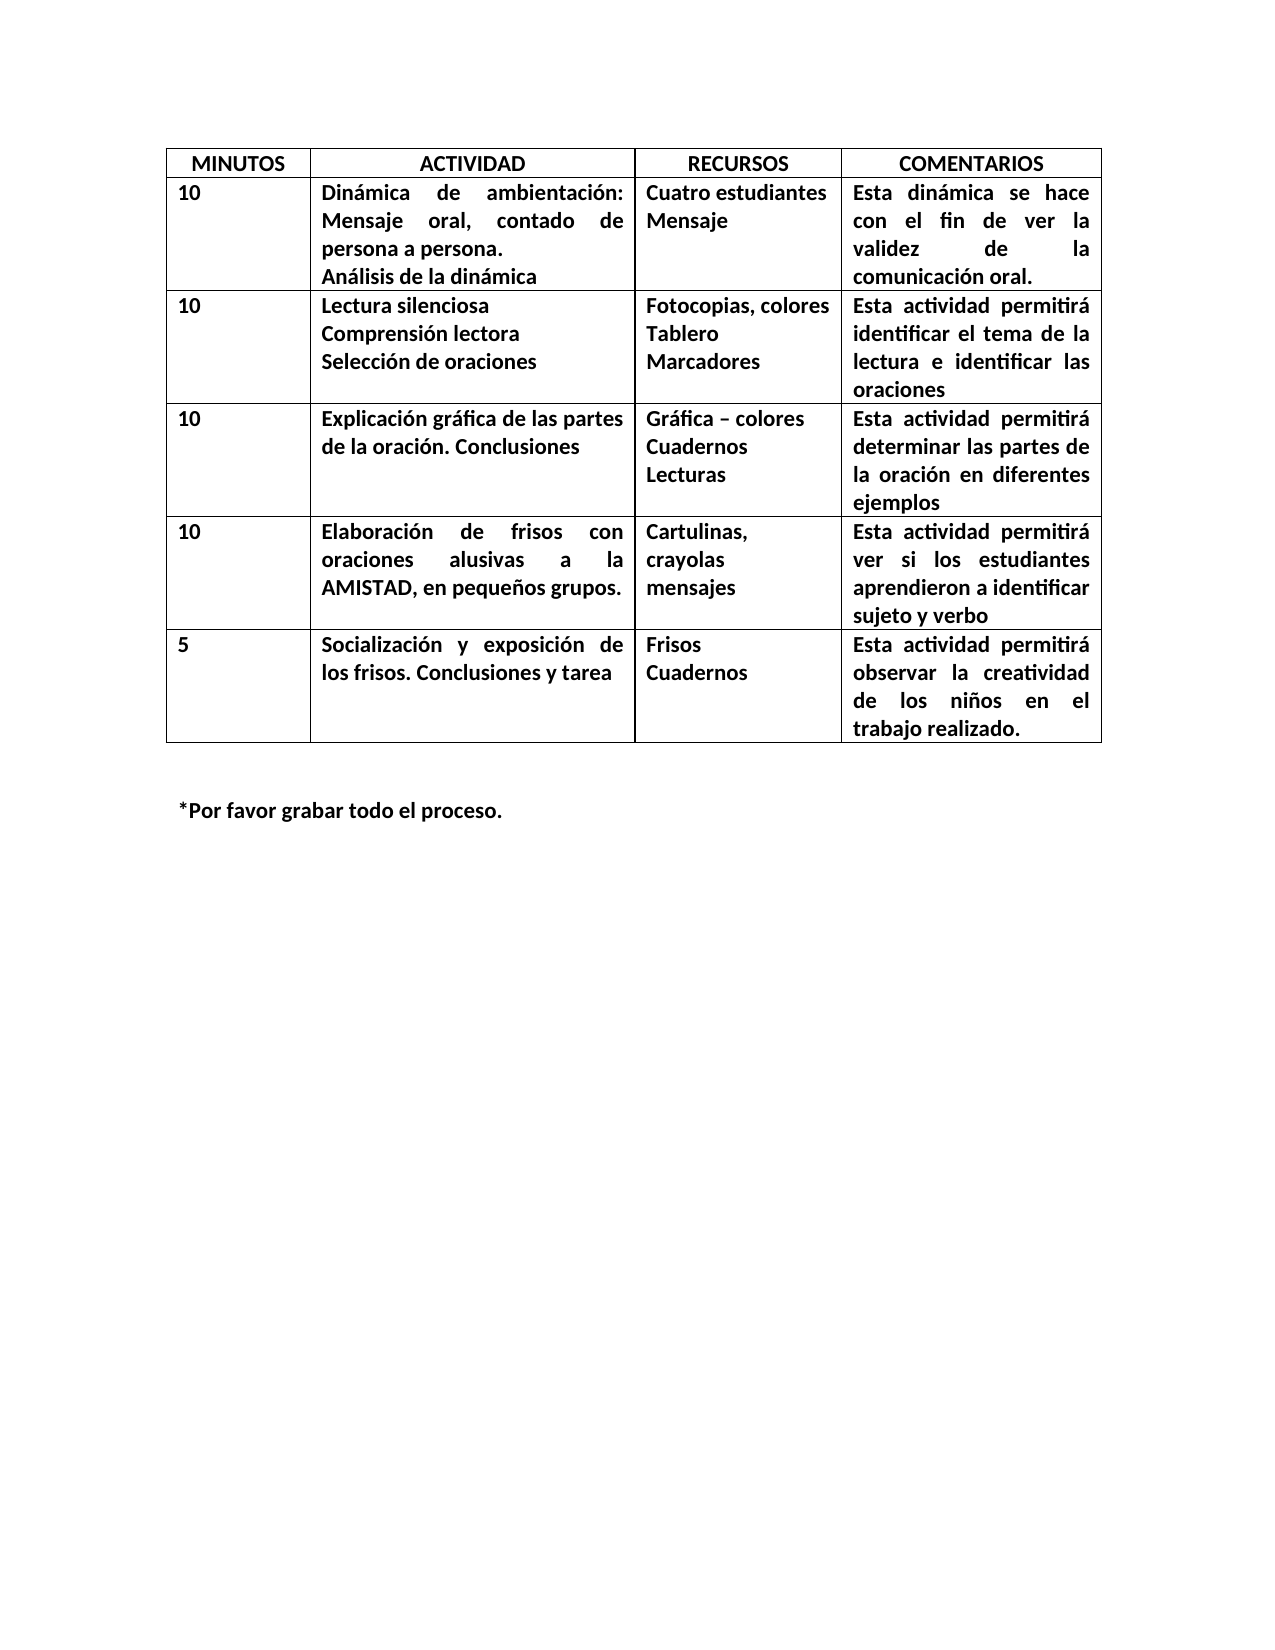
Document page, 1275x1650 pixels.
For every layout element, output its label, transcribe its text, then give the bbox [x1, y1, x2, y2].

table_header MINUTOS [167, 149, 310, 177]
table_cell 10 [167, 404, 310, 516]
table_cell 10 [167, 517, 310, 629]
table_cell Dinámica de ambientación: Mensaje oral, contado de persona a persona. Análisis de la dinámica [311, 178, 634, 290]
table_cell Gráfica – colores Cuadernos Lecturas [636, 404, 841, 516]
table_cell Socialización y exposición de los frisos. Conclusiones y tarea [311, 630, 634, 742]
table_cell Esta dinámica se hace con el fin de ver la validez de la comunicación oral. [842, 178, 1101, 290]
table_cell 10 [167, 291, 310, 403]
table_header ACTIVIDAD [311, 149, 634, 177]
table_cell Esta actividad permitirá ver si los estudiantes aprendieron a identificar sujeto y verbo [842, 517, 1101, 629]
table_cell Cartulinas, crayolas mensajes [636, 517, 841, 629]
table_cell 5 [167, 630, 310, 742]
table_cell Elaboración de frisos con oraciones alusivas a la AMISTAD, en pequeños grupos. [311, 517, 634, 629]
table_cell Frisos Cuadernos [636, 630, 841, 742]
table_cell Cuatro estudiantes Mensaje [636, 178, 841, 290]
table_cell Explicación gráfica de las partes de la oración. Conclusiones [311, 404, 634, 516]
text *Por favor grabar todo el proceso. [177, 796, 1098, 824]
table_header RECURSOS [636, 149, 841, 177]
table_cell Esta actividad permitirá identificar el tema de la lectura e identificar las oraciones [842, 291, 1101, 403]
table_cell Lectura silenciosa Comprensión lectora Selección de oraciones [311, 291, 634, 403]
table_header COMENTARIOS [842, 149, 1101, 177]
table_cell Esta actividad permitirá observar la creatividad de los niños en el trabajo realizado. [842, 630, 1101, 742]
table_cell Fotocopias, colores Tablero Marcadores [636, 291, 841, 403]
table_cell Esta actividad permitirá determinar las partes de la oración en diferentes ejemplos [842, 404, 1101, 516]
table_cell 10 [167, 178, 310, 290]
